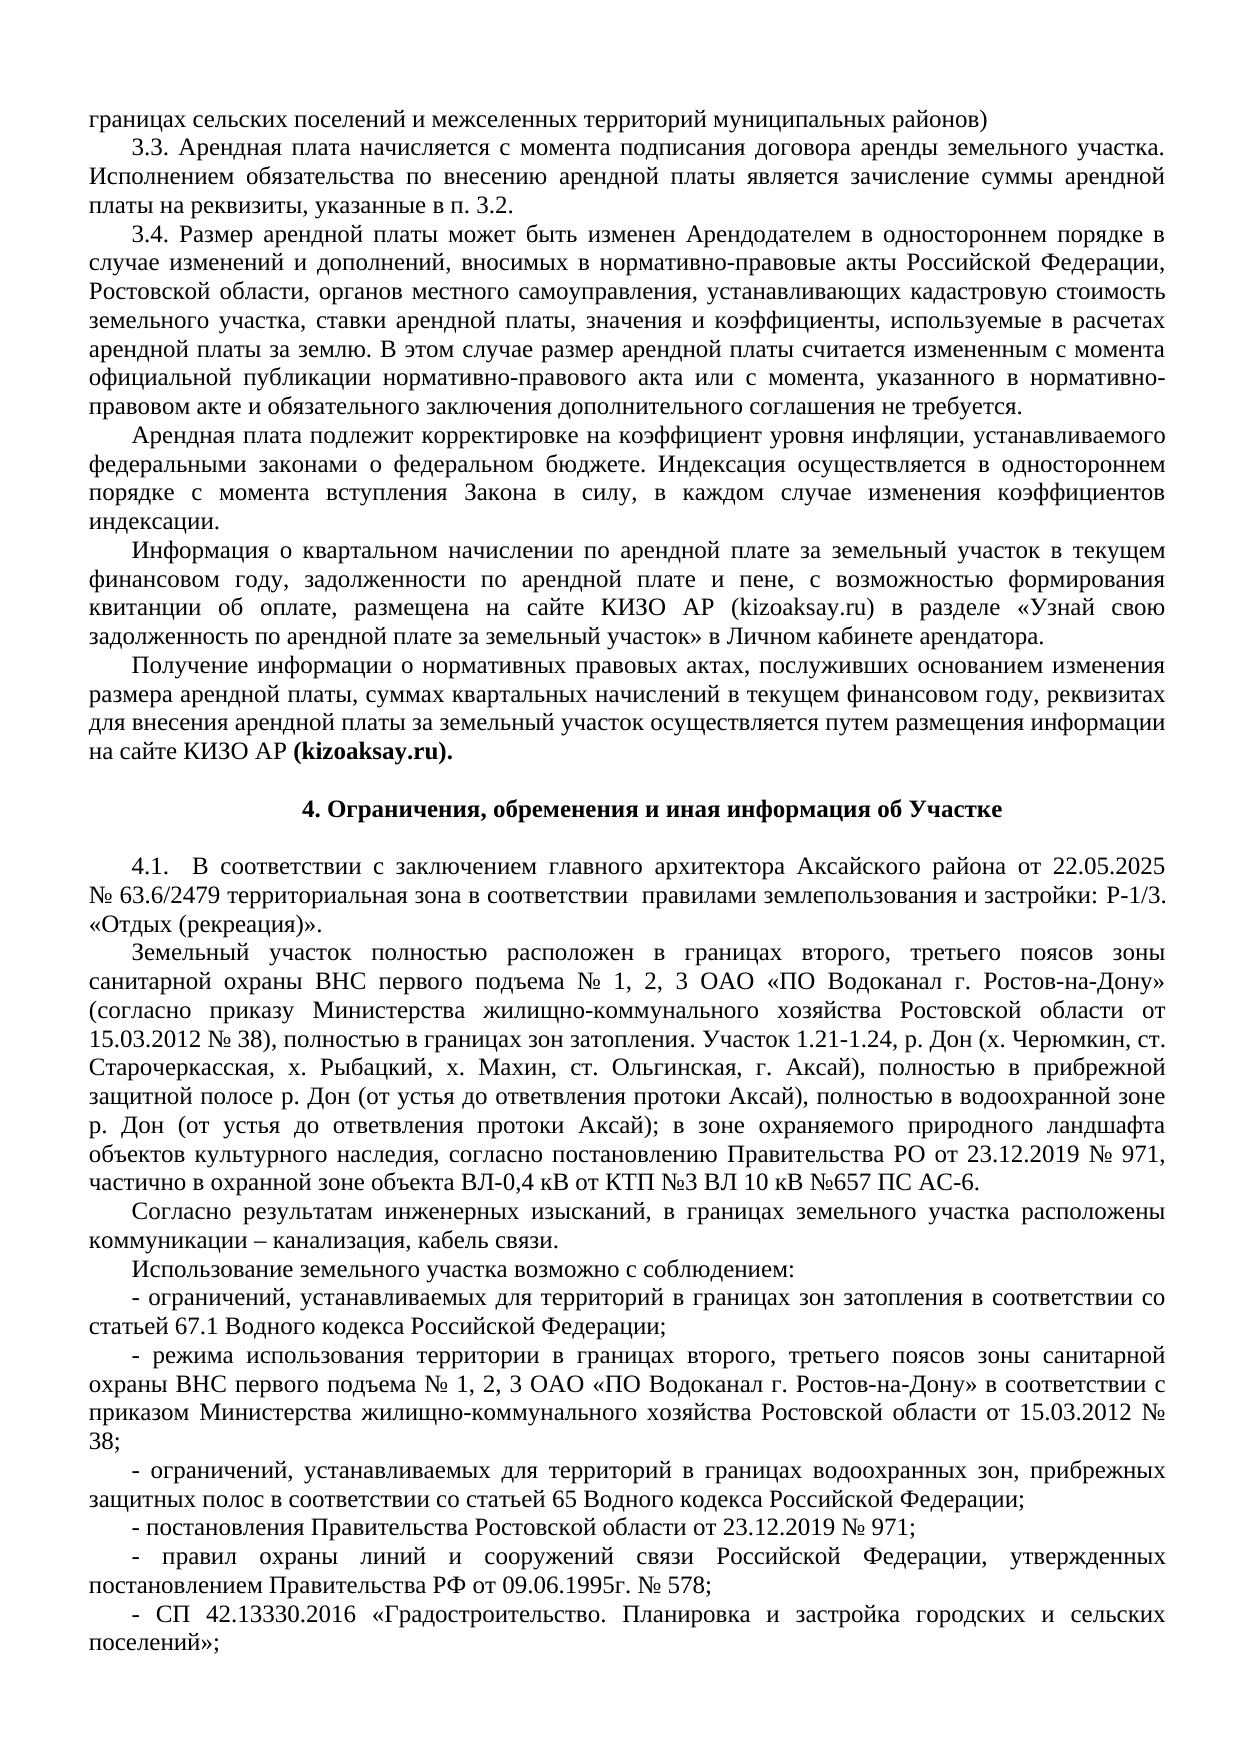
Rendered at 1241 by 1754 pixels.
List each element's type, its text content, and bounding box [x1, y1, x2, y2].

text Информация о квартальном начислении по арендной плате за земельный участок в текущем финансовом году, задолженности по арендной плате и пене, с возможностью формирования квитанции об оплате, размещена на сайте КИЗО АР (kizoaksay.ru) в разделе «Узнай свою задолженность по арендной плате за земельный участок» в Личном кабинете арендатора. [89, 535, 1167, 650]
text 4. Ограничения, обременения и иная информация об Участке [89, 794, 1167, 822]
text Использование земельного участка возможно с соблюдением: [89, 1254, 1167, 1282]
text - ограничений, устанавливаемых для территорий в границах зон затопления в соответствии со статьей 67.1 Водного кодекса Российской Федерации; [89, 1282, 1167, 1340]
text Согласно результатам инженерных изысканий, в границах земельного участка расположены коммуникации – канализация, кабель связи. [89, 1196, 1167, 1254]
text 3.3. Арендная плата начисляется с момента подписания договора аренды земельного участка. Исполнением обязательства по внесению арендной платы является зачисление суммы арендной платы на реквизиты, указанные в п. 3.2. [89, 132, 1167, 219]
text Арендная плата подлежит корректировке на коэффициент уровня инфляции, устанавливаемого федеральными законами о федеральном бюджете. Индексация осуществляется в одностороннем порядке с момента вступления Закона в силу, в каждом случае изменения коэффициентов индексации. [89, 420, 1167, 535]
text Земельный участок полностью расположен в границах второго, третьего поясов зоны санитарной охраны ВНС первого подъема № 1, 2, 3 ОАО «ПО Водоканал г. Ростов-на-Дону» (согласно приказу Министерства жилищно-коммунального хозяйства Ростовской области от 15.03.2012 № 38), полностью в границах зон затопления. Участок 1.21-1.24, р. Дон (х. Черюмкин, ст. Старочеркасская, х. Рыбацкий, х. Махин, ст. Ольгинская, г. Аксай), полностью в прибрежной защитной полосе р. Дон (от устья до ответвления протоки Аксай), полностью в водоохранной зоне р. Дон (от устья до ответвления протоки Аксай); в зоне охраняемого природного ландшафта объектов культурного наследия, согласно постановлению Правительства РО от 23.12.2019 № 971, частично в охранной зоне объекта ВЛ-0,4 кВ от КТП №3 ВЛ 10 кВ №657 ПС АС-6. [89, 937, 1167, 1196]
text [89, 104, 1167, 132]
text - правил охраны линий и сооружений связи Российской Федерации, утвержденных постановлением Правительства РФ от 09.06.1995г. № 578; [89, 1541, 1167, 1599]
text - постановления Правительства Ростовской области от 23.12.2019 № 971; [89, 1512, 1167, 1541]
text 4.1. В соответствии с заключением главного архитектора Аксайского района от 22.05.2025 № 63.6/2479 территориальная зона в соответствии правилами землепользования и застройки: Р-1/3. «Отдых (рекреация)». [89, 851, 1167, 937]
text Получение информации о нормативных правовых актах, послуживших основанием изменения размера арендной платы, суммах квартальных начислений в текущем финансовом году, реквизитах для внесения арендной платы за земельный участок осуществляется путем размещения информации на сайте КИЗО АР (kizoaksay.ru). [89, 650, 1167, 765]
text - СП 42.13330.2016 «Градостроительство. Планировка и застройка городских и сельских поселений»; [89, 1599, 1167, 1656]
text - ограничений, устанавливаемых для территорий в границах водоохранных зон, прибрежных защитных полос в соответствии со статьей 65 Водного кодекса Российской Федерации; [89, 1455, 1167, 1512]
text - режима использования территории в границах второго, третьего поясов зоны санитарной охраны ВНС первого подъема № 1, 2, 3 ОАО «ПО Водоканал г. Ростов-на-Дону» в соответствии с приказом Министерства жилищно-коммунального хозяйства Ростовской области от 15.03.2012 № 38; [89, 1340, 1167, 1455]
text 3.4. Размер арендной платы может быть изменен Арендодателем в одностороннем порядке в случае изменений и дополнений, вносимых в нормативно-правовые акты Российской Федерации, Ростовской области, органов местного самоуправления, устанавливающих кадастровую стоимость земельного участка, ставки арендной платы, значения и коэффициенты, используемые в расчетах арендной платы за землю. В этом случае размер арендной платы считается измененным с момента официальной публикации нормативно-правового акта или с момента, указанного в нормативно-правовом акте и обязательного заключения дополнительного соглашения не требуется. [89, 219, 1167, 420]
